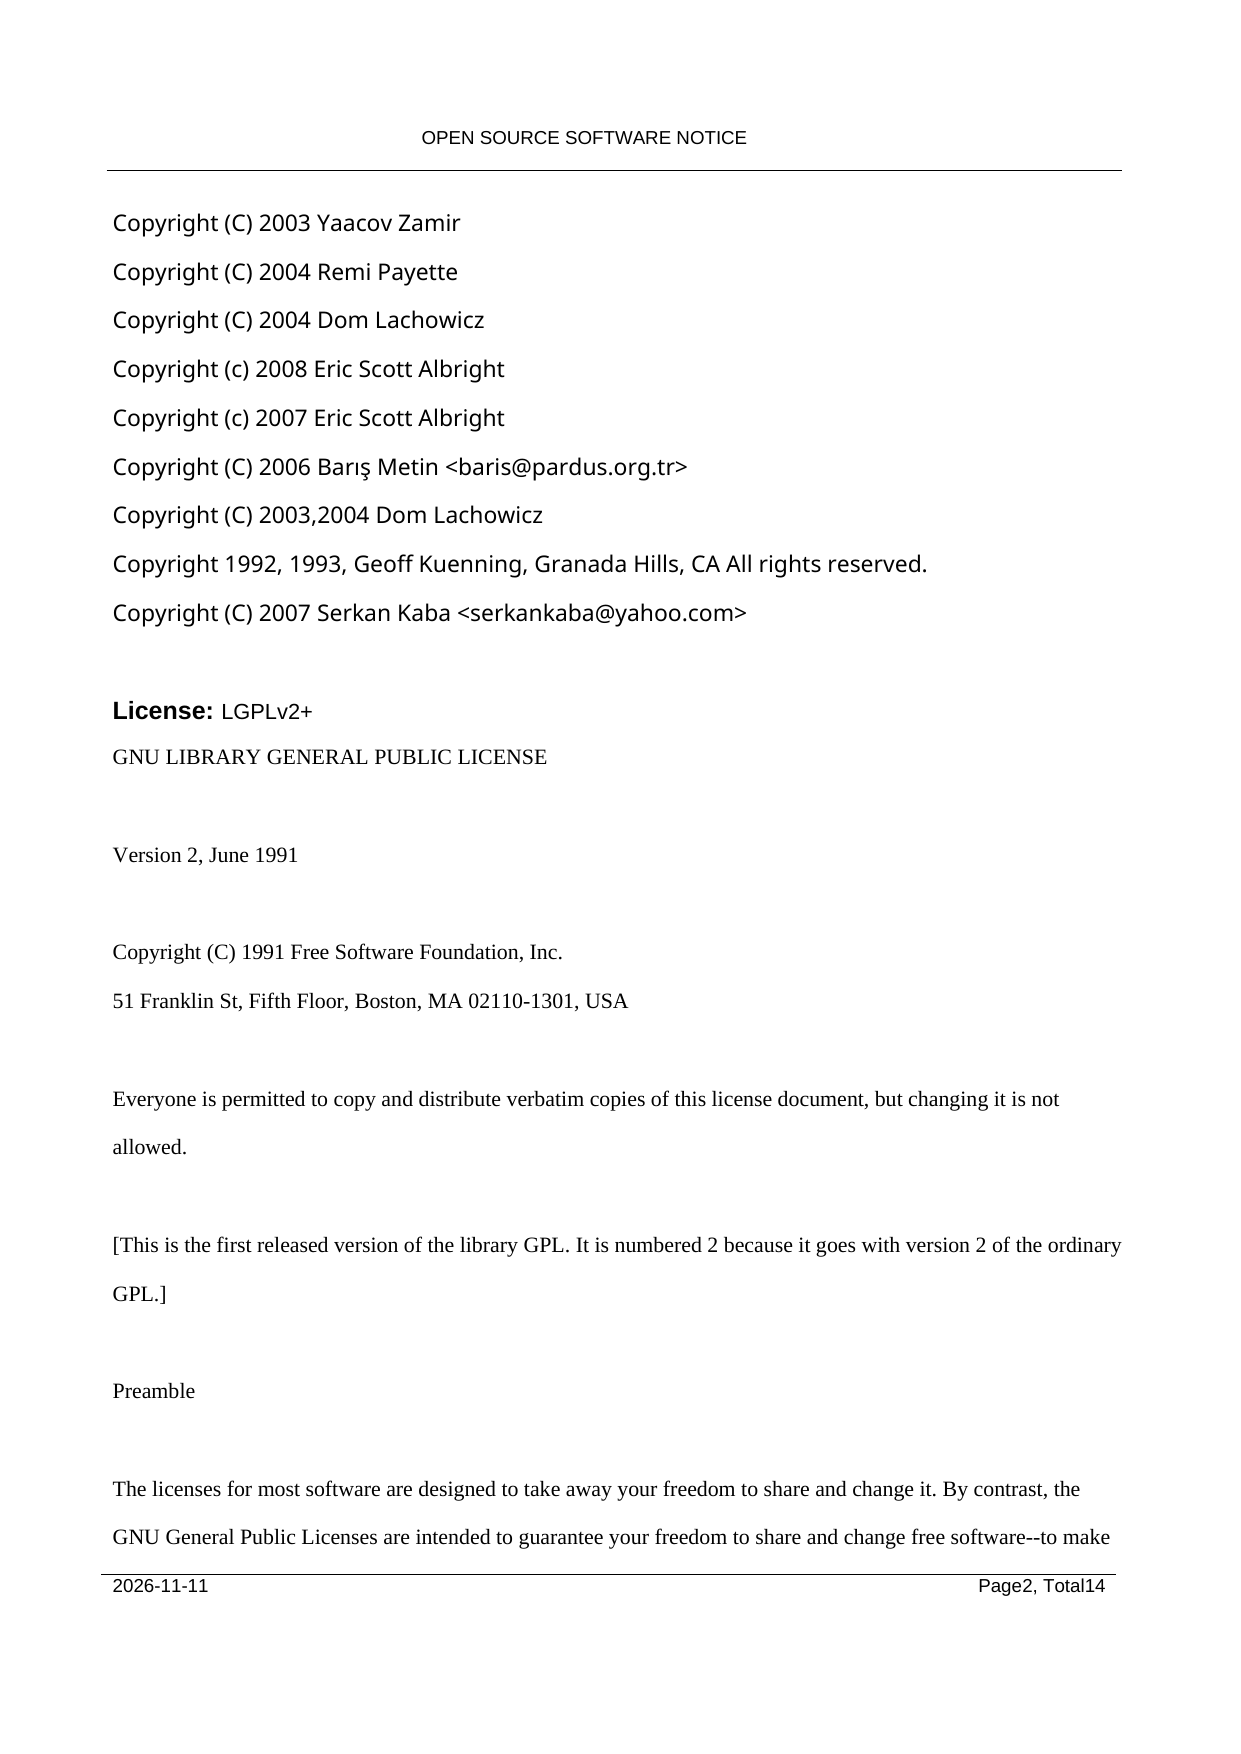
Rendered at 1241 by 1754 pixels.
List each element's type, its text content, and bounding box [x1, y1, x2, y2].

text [112, 741, 1128, 1553]
text License: LGPLv2+ [112, 694, 1128, 726]
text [112, 206, 1128, 678]
